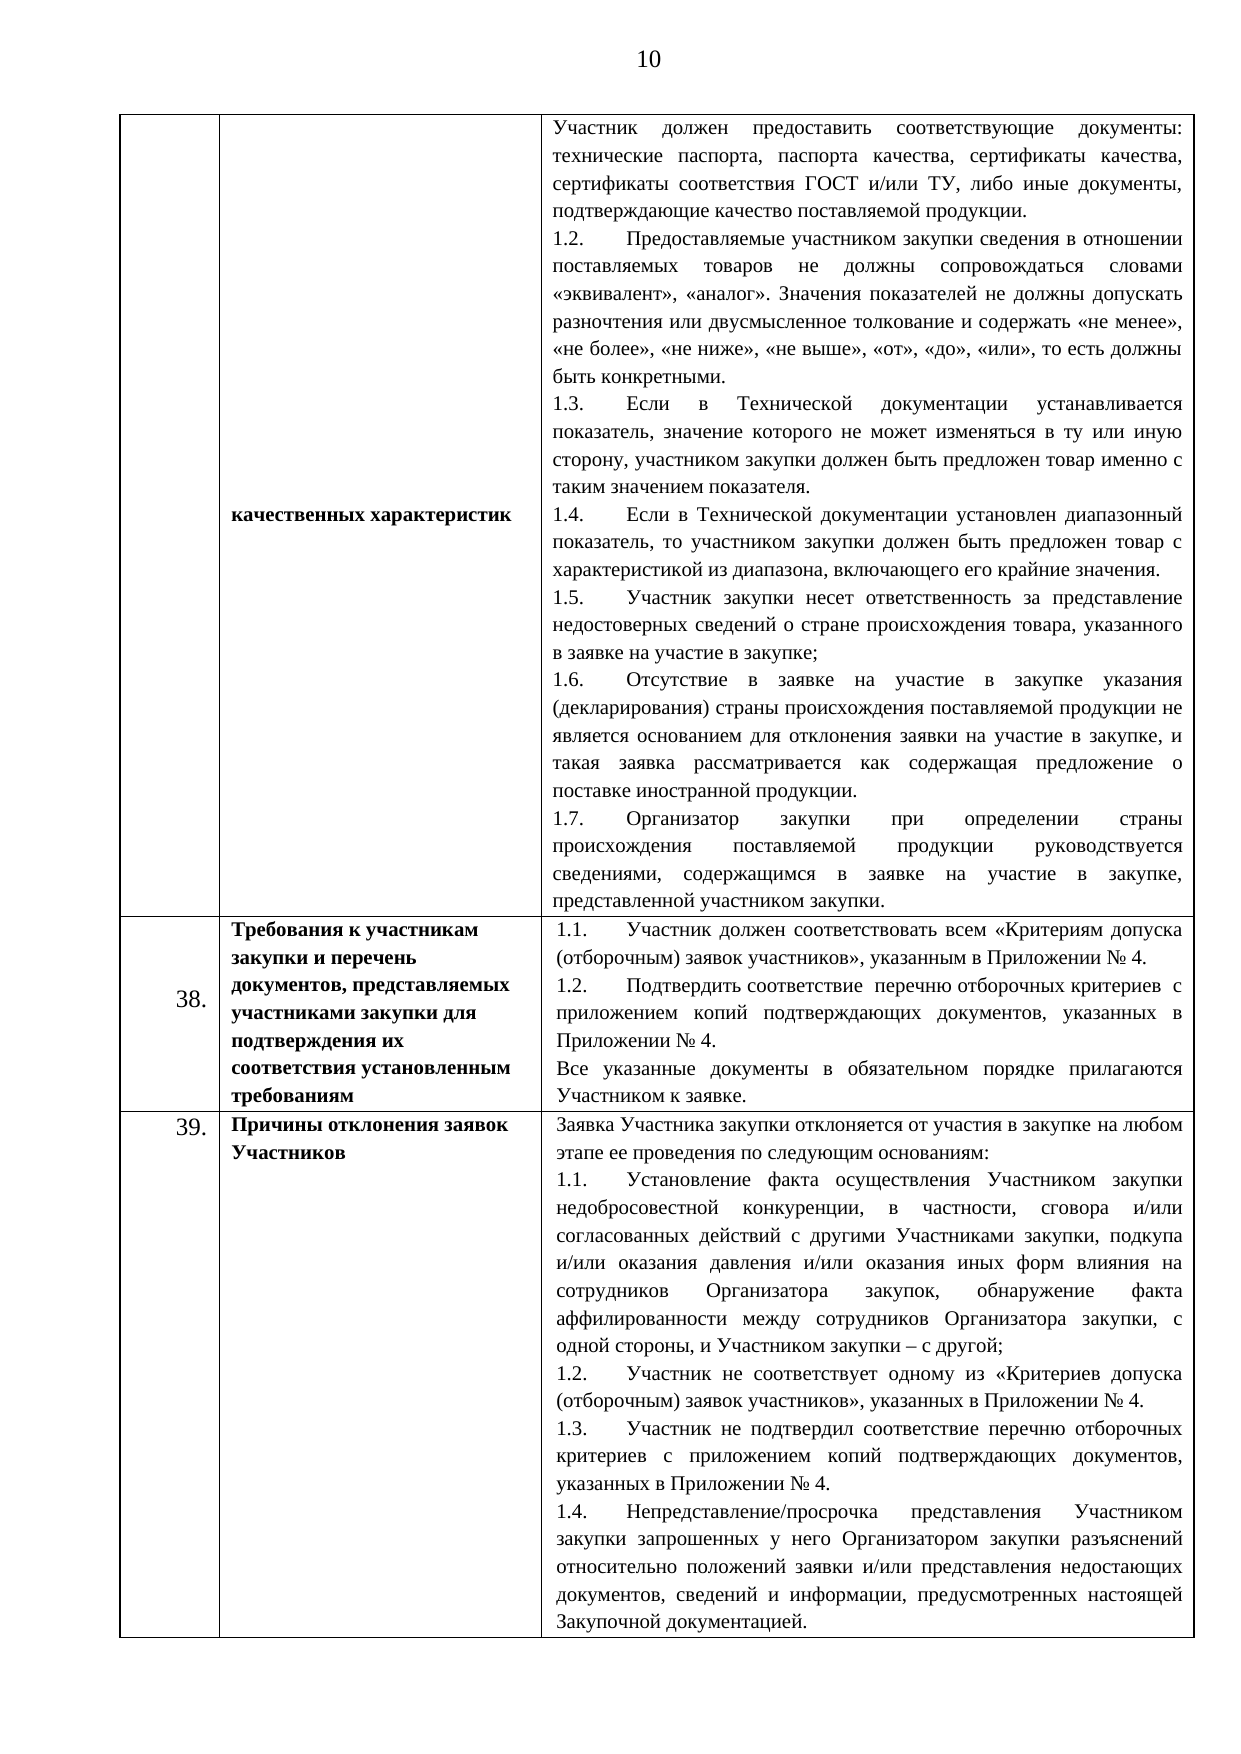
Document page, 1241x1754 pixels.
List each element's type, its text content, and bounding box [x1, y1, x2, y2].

table_cell [121, 917, 219, 1111]
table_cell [220, 1112, 541, 1637]
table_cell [542, 1112, 1193, 1637]
table_cell [121, 1112, 219, 1637]
table_cell [121, 115, 219, 916]
table_cell Участник должен соответствовать всем «Критериям допуска (отборочным) заявок участников», указанным в Приложении № 4. Подтвердить соответствие перечню отборочных критериев с приложением копий подтверждающих документов, указанных в Приложении № 4. Все указанные документы в обязательном порядке прилагаются Участником к заявке. [542, 917, 1193, 1111]
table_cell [542, 115, 1193, 916]
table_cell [220, 115, 541, 916]
table_cell Требования к участникам закупки и перечень документов, представляемых участниками закупки для подтверждения их соответствия установленным требованиям [220, 917, 541, 1111]
